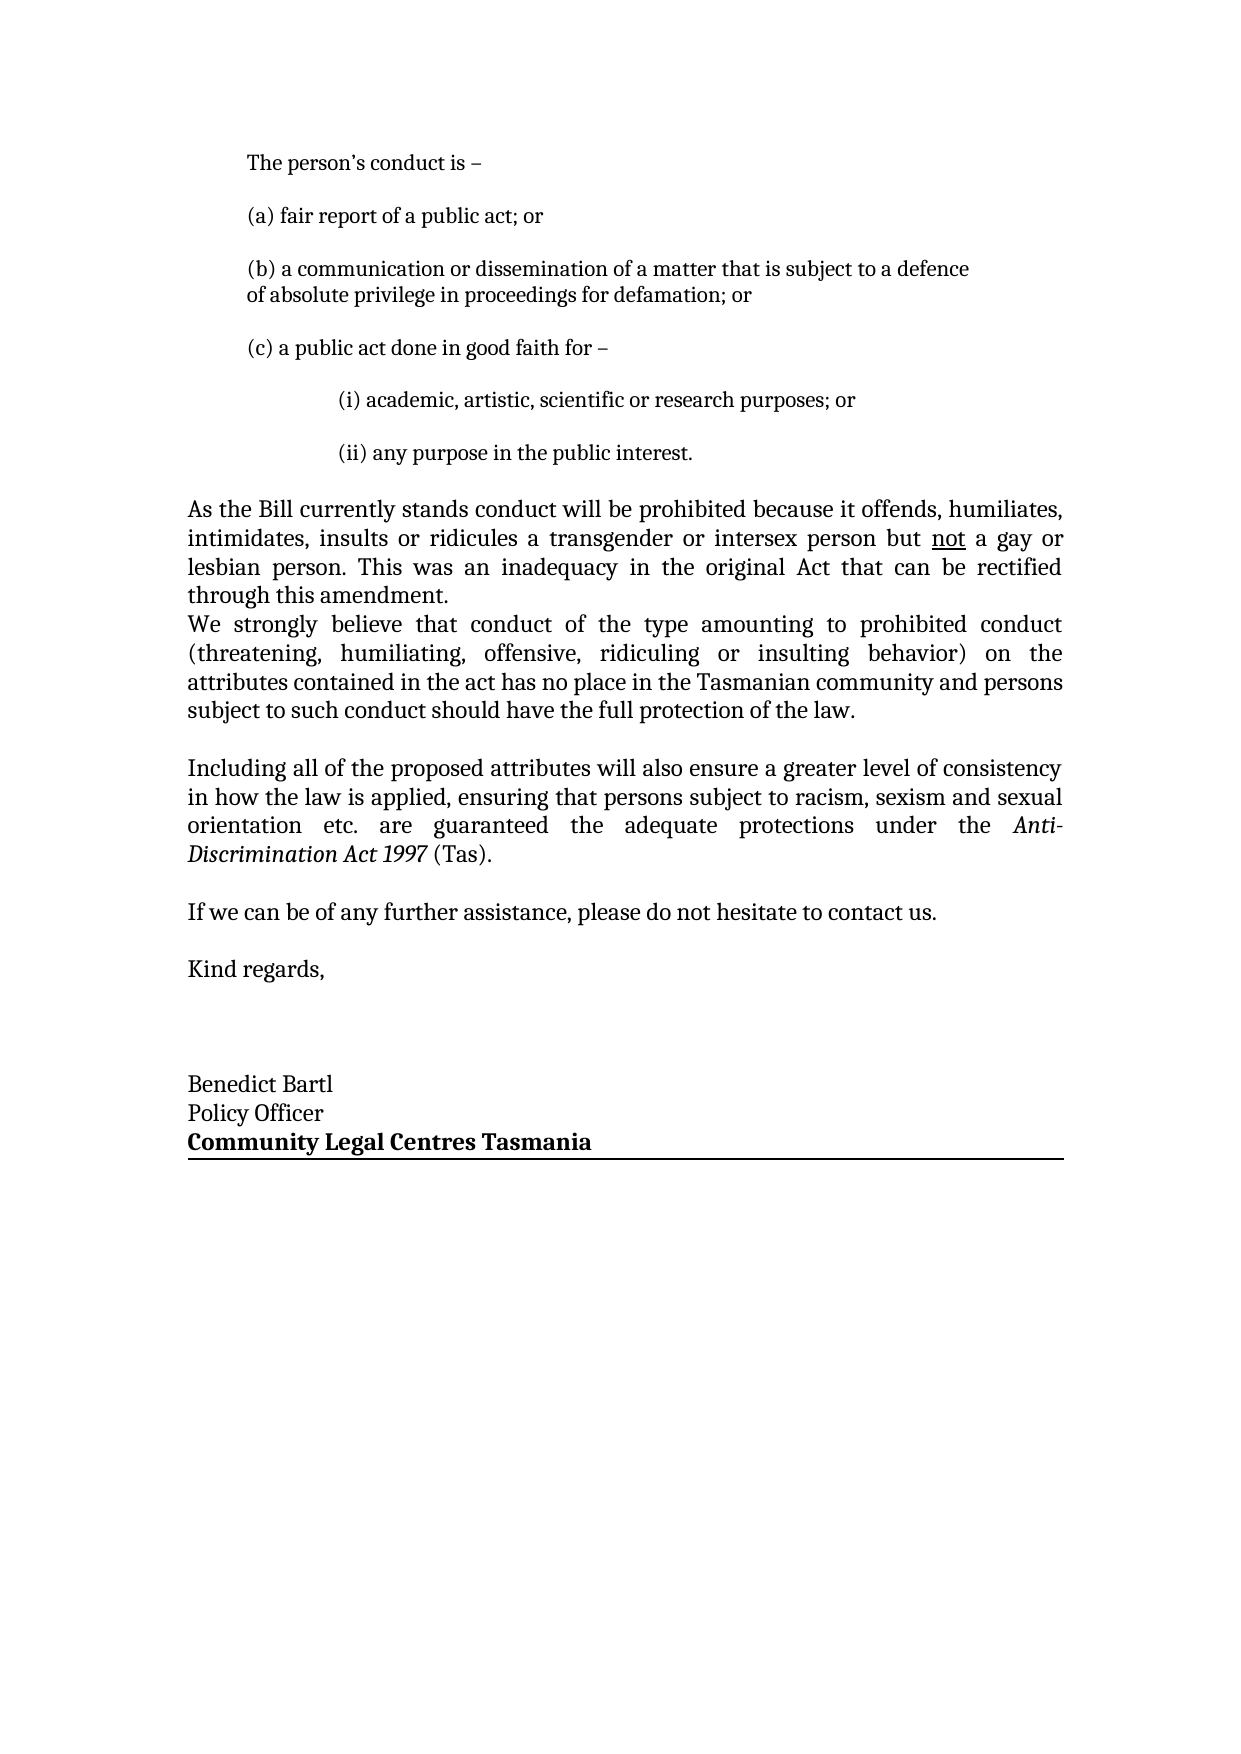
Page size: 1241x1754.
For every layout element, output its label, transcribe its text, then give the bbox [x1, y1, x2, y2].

text If we can be of any further assistance, please do not hesitate to contact us. [187, 897, 1064, 926]
text Community Legal Centres Tasmania [187, 1127, 1064, 1160]
text (b) a communication or dissemination of a matter that is subject to a defence of absolute privilege in proceedings for defamation; or [247, 255, 971, 308]
text As the Bill currently stands conduct will be prohibited because it offends, humiliates, intimidates, insults or ridicules a transgender or intersex person but not a gay or lesbian person. This was an inadequacy in the original Act that can be rectified through this amendment. [187, 495, 1064, 610]
text (ii) any purpose in the public interest. [306, 440, 971, 466]
text (a) fair report of a public act; or [247, 203, 971, 229]
text Kind regards, [187, 955, 1064, 984]
text The person’s conduct is – [247, 150, 971, 176]
text Benedict Bartl [187, 1070, 1064, 1099]
text We strongly believe that conduct of the type amounting to prohibited conduct (threatening, humiliating, offensive, ridiculing or insulting behavior) on the attributes contained in the act has no place in the Tasmanian community and persons subject to such conduct should have the full protection of the law. [187, 610, 1064, 725]
text Policy Officer [187, 1099, 1064, 1127]
text (i) academic, artistic, scientific or research purposes; or [322, 387, 971, 413]
text (c) a public act done in good faith for – [247, 334, 971, 361]
text Including all of the proposed attributes will also ensure a greater level of consistency in how the law is applied, ensuring that persons subject to racism, sexism and sexual orientation etc. are guaranteed the adequate protections under the Anti-Discrimination Act 1997 (Tas). [187, 754, 1064, 869]
